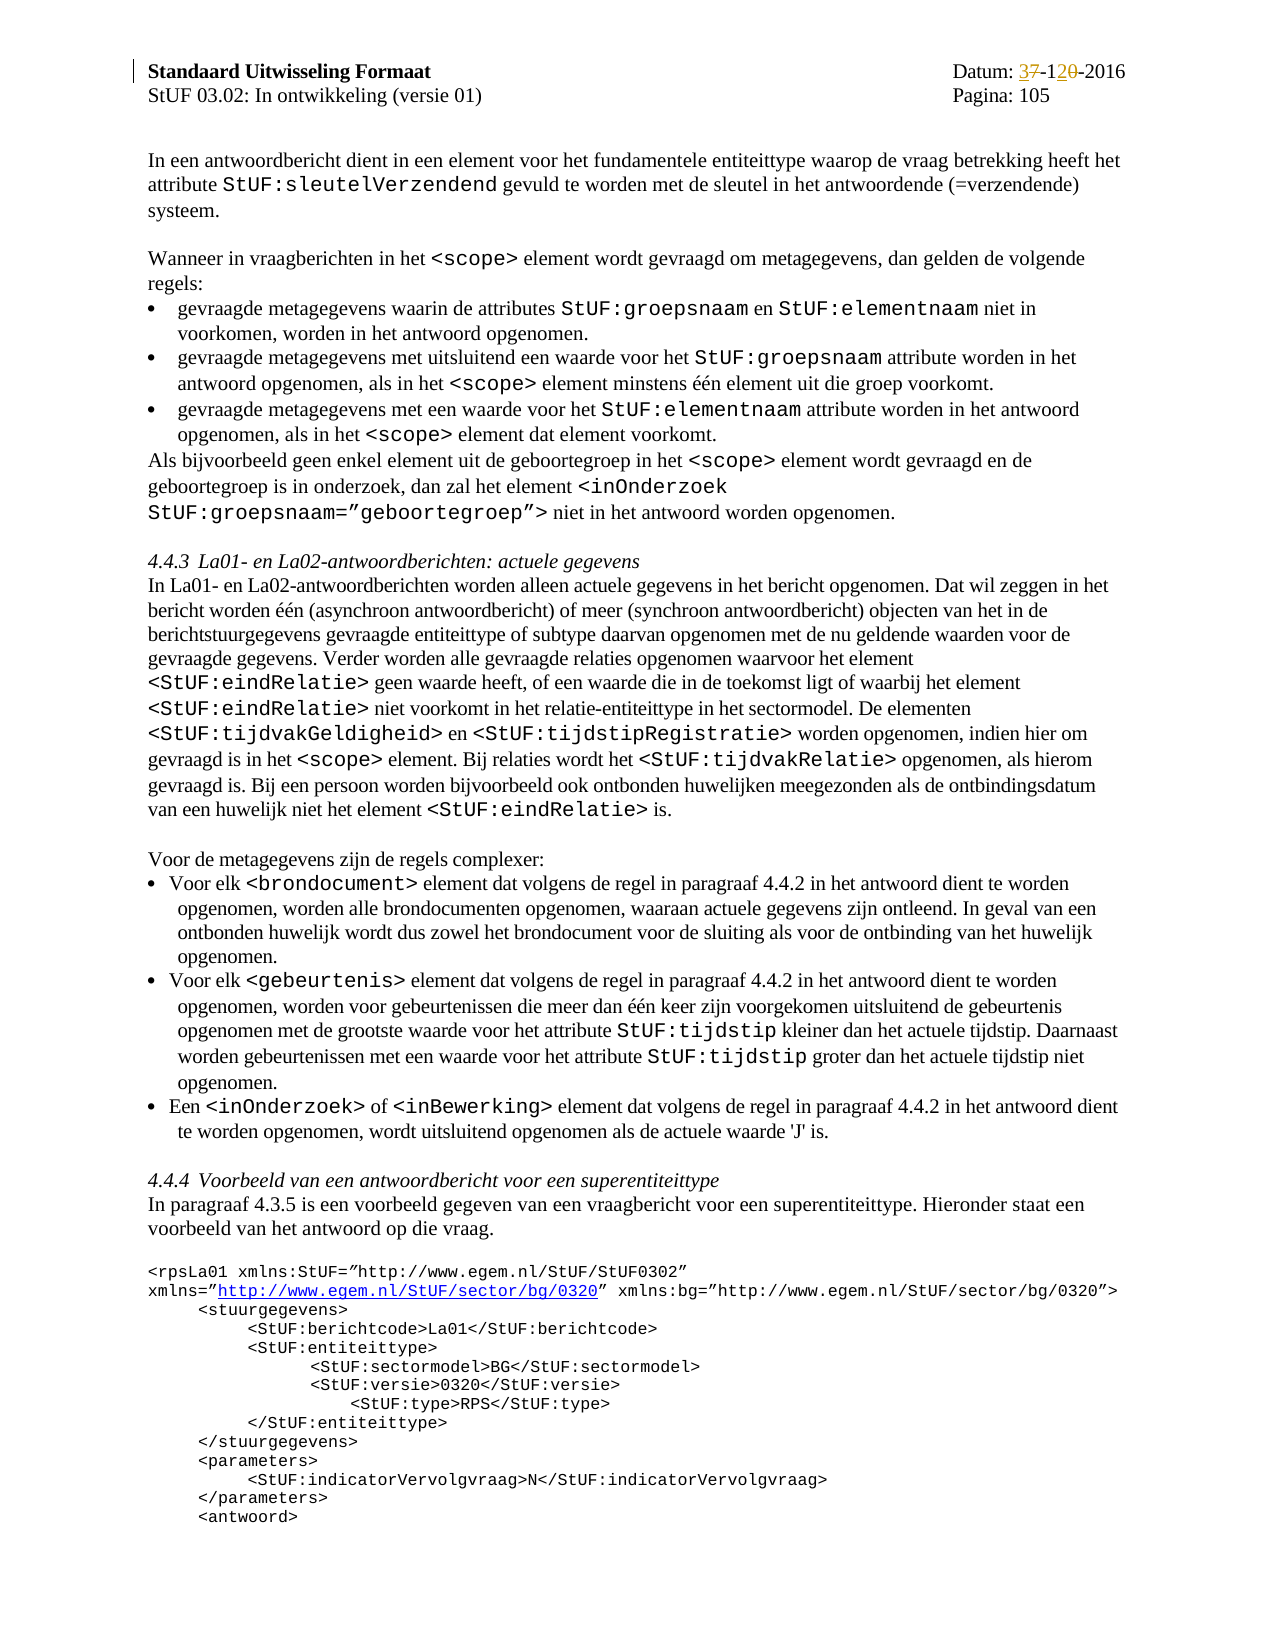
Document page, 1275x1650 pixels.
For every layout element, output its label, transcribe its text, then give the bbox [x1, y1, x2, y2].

text <antwoord> [148, 1509, 1127, 1528]
list Voor elk <brondocument> element dat volgens de regel in paragraaf 6.4.2 in het antwoord dient te worden opgenomen, worden alle brondocumenten opgenomen, waaraan actuele gegevens zijn ontleend. In geval van een ontbonden huwelijk wordt dus zowel het brondocument voor de sluiting als voor de ontbinding van het huwelijk opgenomen. [148, 871, 1127, 968]
text In La01- en La02-antwoordberichten worden alleen actuele gegevens in het bericht opgenomen. Dat wil zeggen in het bericht worden één (asynchroon antwoordbericht) of meer (synchroon antwoordbericht) objecten van het in de berichtstuurgegevens gevraagde entiteittype of subtype daarvan opgenomen met de nu geldende waarden voor de gevraagde gegevens. Verder worden alle gevraagde relaties opgenomen waarvoor het element <StUF:eindRelatie> geen waarde heeft, of een waarde die in de toekomst ligt of waarbij het element <StUF:eindRelatie> niet voorkomt in het relatie-entiteittype in het sectormodel. De elementen <StUF:tijdvakGeldigheid> en <StUF:tijdstipRegistratie> worden opgenomen, indien hier om gevraagd is in het <scope> element. Bij relaties wordt het <StUF:tijdvakRelatie> opgenomen, als hierom gevraagd is. Bij een persoon worden bijvoorbeeld ook ontbonden huwelijken meegezonden als de ontbindingsdatum van een huwelijk niet het element <StUF:eindRelatie> is. [148, 573, 1127, 822]
text <stuurgegevens> [148, 1302, 1127, 1320]
text Voor de metagegevens zijn de regels complexer: [148, 846, 1127, 871]
text <StUF:berichtcode>La01</StUF:berichtcode> [148, 1320, 1127, 1339]
text <StUF:indicatorVervolgvraag>N</StUF:indicatorVervolgvraag> [148, 1471, 1127, 1490]
text </stuurgegevens> [148, 1433, 1127, 1452]
subtitle La01- en La02-antwoordberichten: actuele gegevens [148, 549, 1127, 573]
text </StUF:entiteittype> [148, 1415, 1127, 1433]
text In een antwoordbericht dient in een element voor het fundamentele entiteittype waarop de vraag betrekking heeft het attribute StUF:sleutelVerzendend gevuld te worden met de sleutel in het antwoordende (=verzendende) systeem. [148, 148, 1127, 222]
text In paragraaf 6.3.5 is een voorbeeld gegeven van een vraagbericht voor een superentiteittype. Hieronder staat een voorbeeld van het antwoord op die vraag. [148, 1192, 1127, 1240]
list Een <inOnderzoek> of <inBewerking> element dat volgens de regel in paragraaf 6.4.2 in het antwoord dient te worden opgenomen, wordt uitsluitend opgenomen als de actuele waarde 'J' is. [148, 1094, 1127, 1143]
text <rpsLa01 xmlns:StUF=”http://www.egem.nl/StUF/StUF0302” xmlns=”http://www.egem.nl/StUF/sector/bg/0320” xmlns:bg=”http://www.egem.nl/StUF/sector/bg/0320”> [148, 1264, 1127, 1302]
text <StUF:sectormodel>BG</StUF:sectormodel> [148, 1358, 1127, 1377]
text <StUF:versie>0320</StUF:versie> [148, 1377, 1127, 1396]
list gevraagde metagegevens met uitsluitend een waarde voor het StUF:groepsnaam attribute worden in het antwoord opgenomen, als in het <scope> element minstens één element uit die groep voorkomt. [148, 345, 1127, 397]
text </parameters> [148, 1490, 1127, 1509]
text Wanneer in vraagberichten in het <scope> element wordt gevraagd om metagegevens, dan gelden de volgende regels: [148, 246, 1127, 295]
text <StUF:entiteittype> [148, 1339, 1127, 1358]
text <StUF:type>RPS</StUF:type> [148, 1396, 1127, 1415]
text <parameters> [148, 1452, 1127, 1471]
text Als bijvoorbeeld geen enkel element uit de geboortegroep in het <scope> element wordt gevraagd en de geboortegroep is in onderzoek, dan zal het element <inOnderzoek StUF:groepsnaam=”geboortegroep”> niet in het antwoord worden opgenomen. [148, 448, 1127, 525]
list gevraagde metagegevens met een waarde voor het StUF:elementnaam attribute worden in het antwoord opgenomen, als in het <scope> element dat element voorkomt. [148, 397, 1127, 448]
subtitle Voorbeeld van een antwoordbericht voor een superentiteittype [148, 1168, 1127, 1192]
list Voor elk <gebeurtenis> element dat volgens de regel in paragraaf 6.4.2 in het antwoord dient te worden opgenomen, worden voor gebeurtenissen die meer dan één keer zijn voorgekomen uitsluitend de gebeurtenis opgenomen met de grootste waarde voor het attribute StUF:tijdstip kleiner dan het actuele tijdstip. Daarnaast worden gebeurtenissen met een waarde voor het attribute StUF:tijdstip groter dan het actuele tijdstip niet opgenomen. [148, 968, 1127, 1094]
list gevraagde metagegevens waarin de attributes StUF:groepsnaam en StUF:elementnaam niet in voorkomen, worden in het antwoord opgenomen. [148, 295, 1127, 345]
